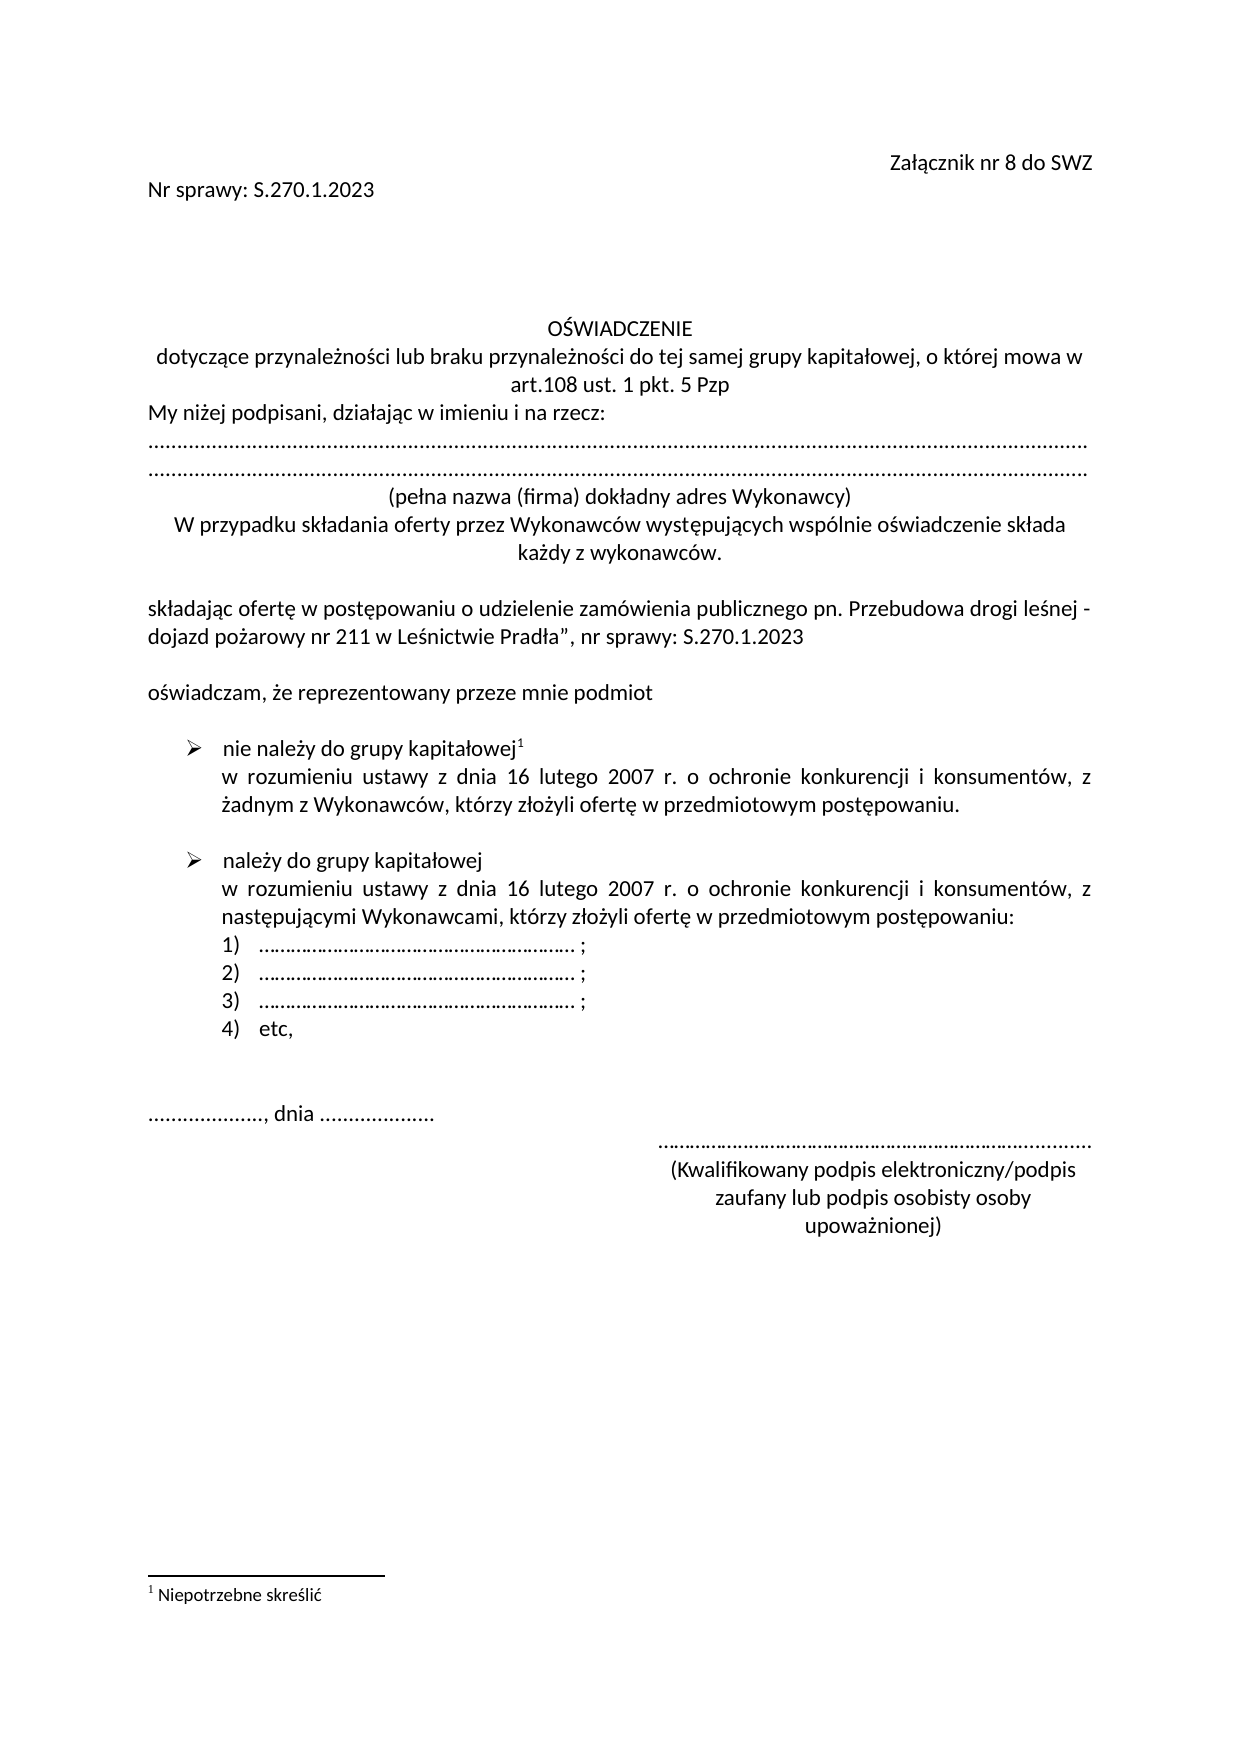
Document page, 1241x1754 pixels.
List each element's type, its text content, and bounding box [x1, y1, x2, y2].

text dotyczące przynależności lub braku przynależności do tej samej grupy kapitałowej, o której mowa w art.108 ust. 1 pkt. 5 Pzp [148, 342, 1093, 398]
text w rozumieniu ustawy z dnia 16 lutego 2007 r. o ochronie konkurencji i konsumentów, z następującymi Wykonawcami, którzy złożyli ofertę w przedmiotowym postępowaniu: [221, 874, 1093, 931]
text (Kwalifikowany podpis elektroniczny/podpis zaufany lub podpis osobisty osoby upoważnionej) [654, 1155, 1093, 1239]
list należy do grupy kapitałowej [185, 846, 1093, 874]
text (pełna nazwa (firma) dokładny adres Wykonawcy) W przypadku składania oferty przez Wykonawców występujących wspólnie oświadczenie składa każdy z wykonawców. [148, 482, 1093, 566]
text ................................................................................................................................................................... [148, 426, 1093, 454]
list …………………………………………………… ; [221, 987, 1093, 1014]
text OŚWIADCZENIE [148, 314, 1093, 342]
text w rozumieniu ustawy z dnia 16 lutego 2007 r. o ochronie konkurencji i konsumentów, z żadnym z Wykonawców, którzy złożyli ofertę w przedmiotowym postępowaniu. [221, 762, 1093, 818]
list …………………………………………………… ; [221, 958, 1093, 987]
text ................................................................................................................................................................... [148, 454, 1093, 482]
list etc, [221, 1014, 1093, 1043]
text oświadczam, że reprezentowany przeze mnie podmiot [148, 678, 1093, 706]
list …………………………………………………… ; [221, 931, 1093, 958]
text My niżej podpisani, działając w imieniu i na rzecz: [148, 398, 1093, 426]
text Nr sprawy: S.270.1.2023 [148, 176, 1093, 204]
text ……………..……………………………………………............. [654, 1127, 1093, 1155]
subtitle Załącznik nr 8 do SWZ [148, 148, 1093, 176]
text składając ofertę w postępowaniu o udzielenie zamówienia publicznego pn. Przebudowa drogi leśnej - dojazd pożarowy nr 211 w Leśnictwie Pradła”, nr sprawy: S.270.1.2023 [148, 594, 1093, 650]
list nie należy do grupy kapitałowej [185, 734, 1093, 762]
text ...................., dnia .................... [148, 1099, 1093, 1127]
